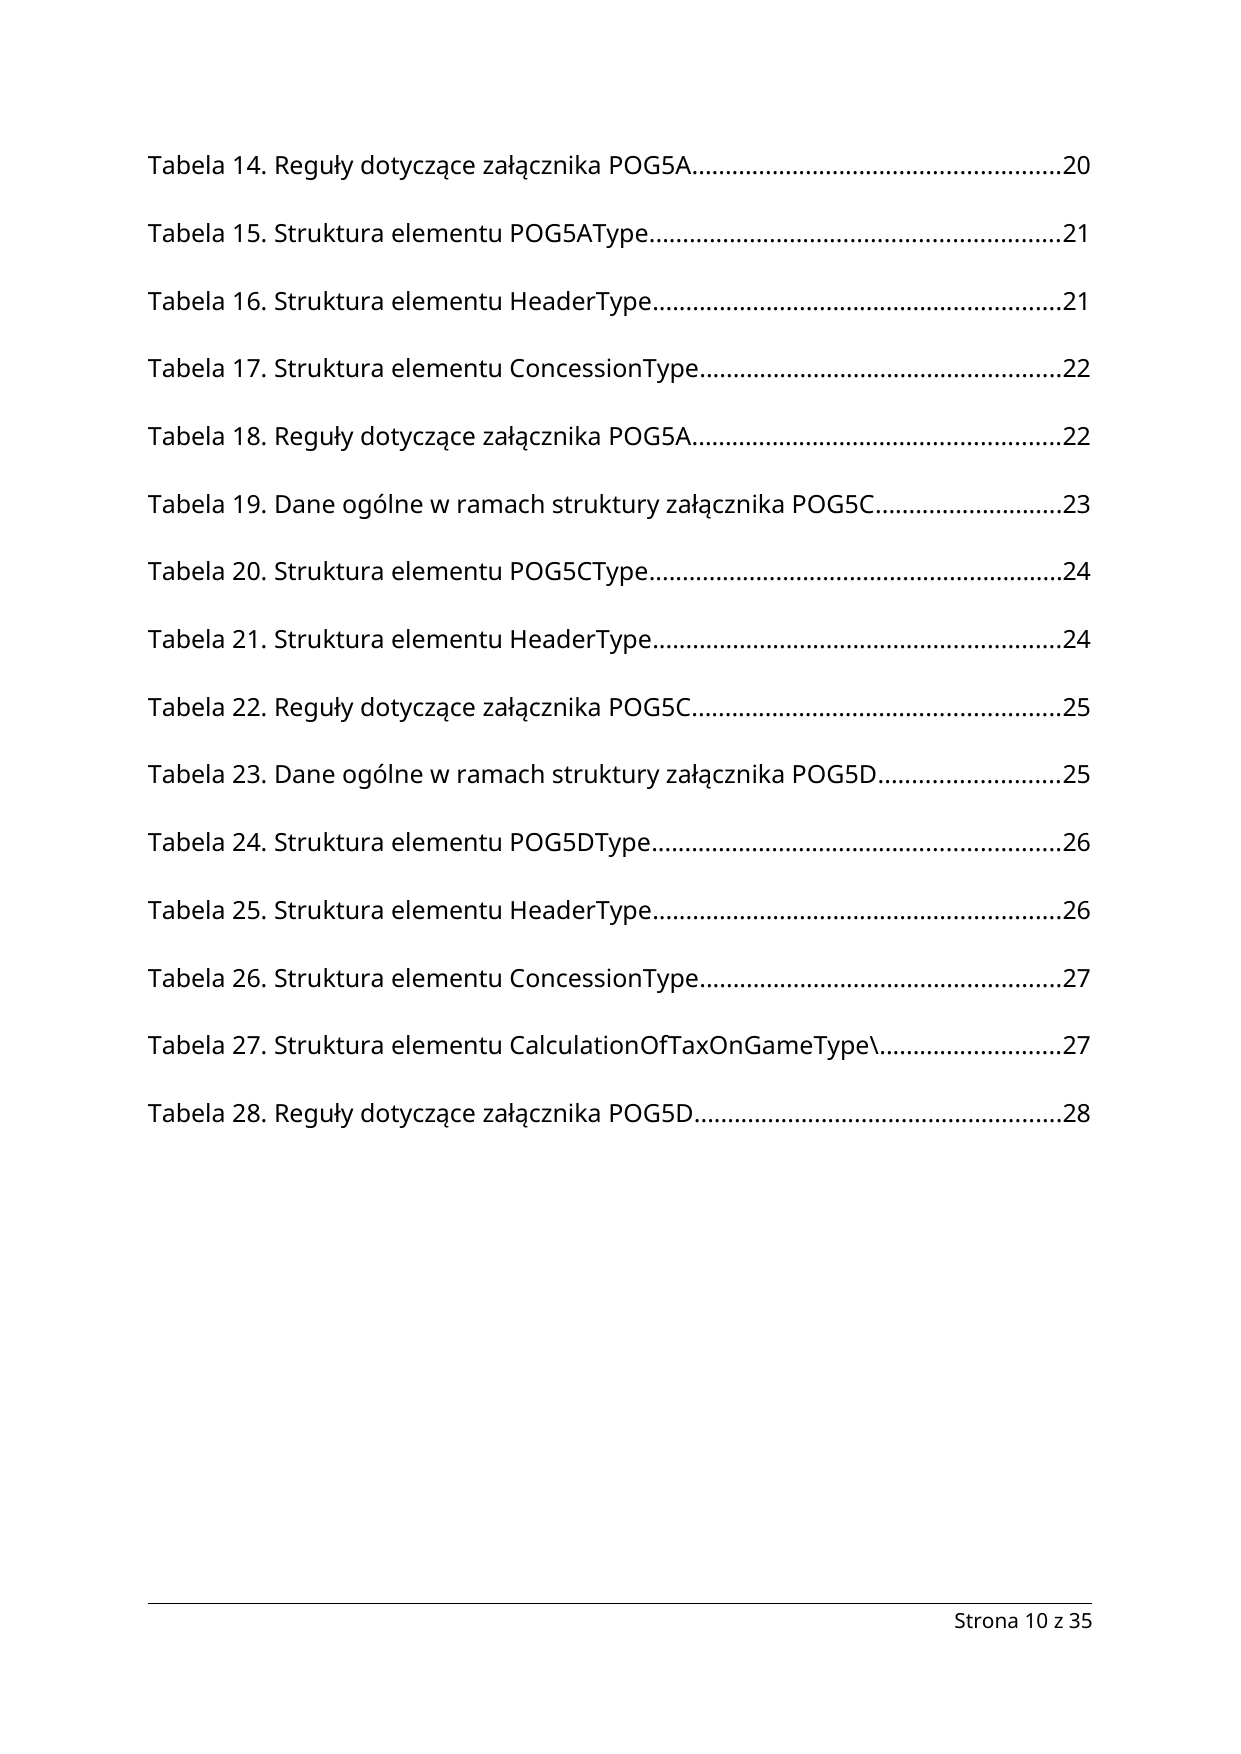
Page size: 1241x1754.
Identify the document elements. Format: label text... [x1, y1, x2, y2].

text Tabela 15. Struktura elementu POG5AType 21 [148, 215, 1092, 249]
text Tabela 21. Struktura elementu HeaderType 24 [148, 622, 1092, 656]
text Tabela 18. Reguły dotyczące załącznika POG5A 22 [148, 418, 1092, 453]
text Tabela 25. Struktura elementu HeaderType 26 [148, 892, 1092, 927]
text Tabela 16. Struktura elementu HeaderType 21 [148, 283, 1092, 317]
text Tabela 27. Struktura elementu CalculationOfTaxOnGameType\ 27 [148, 1028, 1092, 1062]
text Tabela 24. Struktura elementu POG5DType 26 [148, 825, 1092, 859]
text Tabela 14. Reguły dotyczące załącznika POG5A 20 [148, 148, 1092, 182]
text Tabela 23. Dane ogólne w ramach struktury załącznika POG5D 25 [148, 757, 1092, 791]
text Tabela 20. Struktura elementu POG5CType 24 [148, 554, 1092, 588]
text Tabela 22. Reguły dotyczące załącznika POG5C 25 [148, 689, 1092, 723]
text Tabela 26. Struktura elementu ConcessionType 27 [148, 960, 1092, 994]
text Tabela 19. Dane ogólne w ramach struktury załącznika POG5C 23 [148, 486, 1092, 520]
text Tabela 17. Struktura elementu ConcessionType 22 [148, 351, 1092, 385]
text Tabela 28. Reguły dotyczące załącznika POG5D 28 [148, 1096, 1092, 1130]
